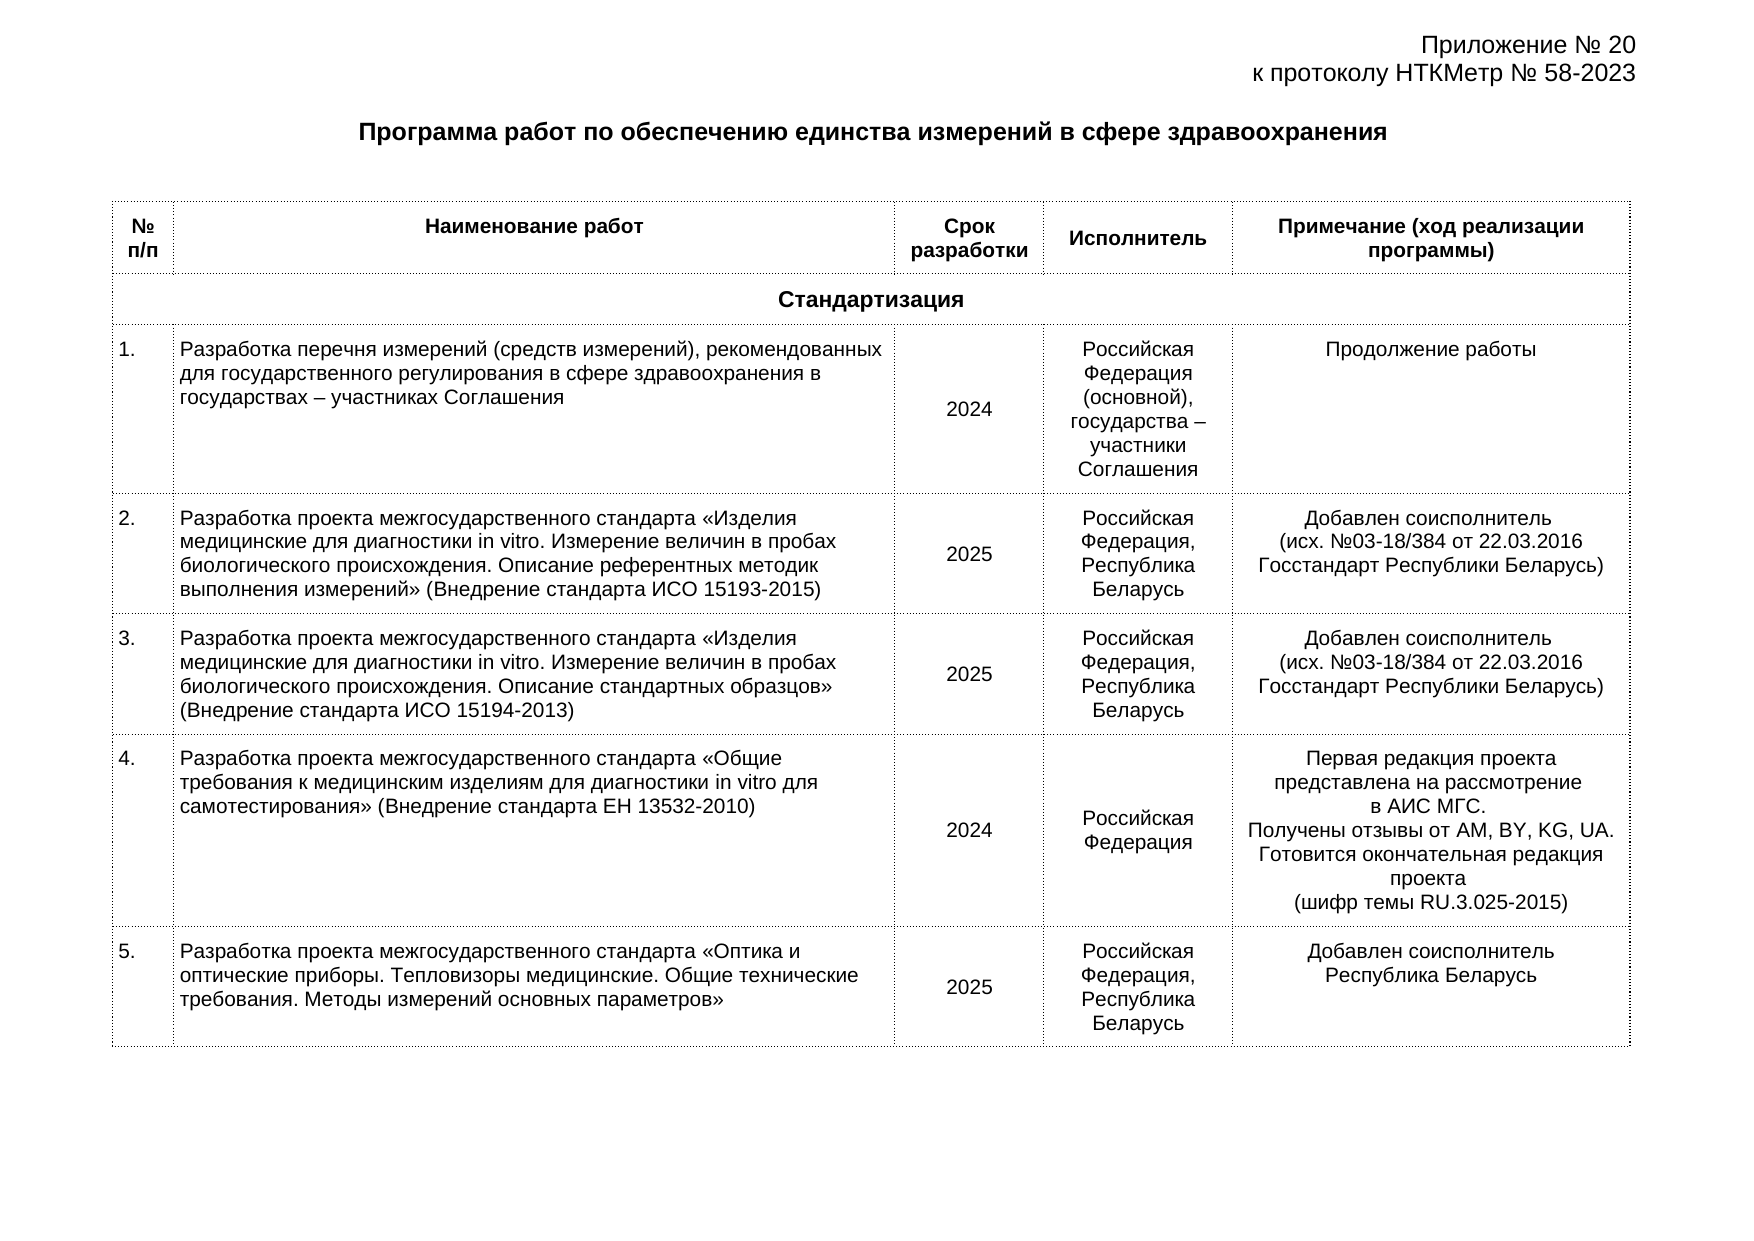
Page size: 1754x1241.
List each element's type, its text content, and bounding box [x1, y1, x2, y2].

table_cell [112, 493, 174, 613]
table_cell Российская Федерация, Республика Беларусь [1044, 613, 1232, 733]
table_cell Продолжение работы [1232, 324, 1630, 493]
table_cell 2025 [895, 493, 1044, 613]
table_cell Российская Федерация, Республика Беларусь [1044, 926, 1232, 1046]
table_cell Российская Федерация (основной), государства – участники Соглашения [1044, 324, 1232, 493]
table_cell Разработка проекта межгосударственного стандарта «Оптика и оптические приборы. Тепловизоры медицинские. Общие технические требования. Методы измерений основных параметров» [174, 926, 895, 1046]
table_cell Разработка проекта межгосударственного стандарта «Изделия медицинские для диагностики in vitro. Измерение величин в пробах биологического происхождения. Описание референтных методик выполнения измерений» (Внедрение стандарта ИСО 15193-2015) [174, 493, 895, 613]
table_cell Разработка проекта межгосударственного стандарта «Общие требования к медицинским изделиям для диагностики in vitro для самотестирования» (Внедрение стандарта ЕН 13532-2010) [174, 734, 895, 926]
table_cell Российская Федерация [1044, 734, 1232, 926]
table_cell Первая редакция проекта представлена на рассмотрение в АИС МГС. Получены отзывы от AM, BY, KG, UA. Готовится окончательная редакция проекта (шифр темы RU.3.025-2015) [1232, 734, 1630, 926]
table_cell 2024 [895, 324, 1044, 493]
table_cell Разработка перечня измерений (средств измерений), рекомендованных для государственного регулирования в сфере здравоохранения в государствах – участниках Соглашения [174, 324, 895, 493]
table_cell Добавлен соисполнитель (исх. №03-18/384 от 22.03.2016 Госстандарт Республики Беларусь) [1232, 613, 1630, 733]
table_cell [112, 734, 174, 926]
table_header Наименование работ [174, 201, 895, 273]
table_header Примечание (ход реализации программы) [1232, 201, 1630, 273]
table_cell 2024 [895, 734, 1044, 926]
table_header № п/п [112, 201, 174, 273]
table_cell Стандартизация [112, 273, 1630, 324]
table_cell [112, 324, 174, 493]
table_cell 2025 [895, 926, 1044, 1046]
table_header Исполнитель [1044, 201, 1232, 273]
table_cell Российская Федерация, Республика Беларусь [1044, 493, 1232, 613]
table_cell Добавлен соисполнитель (исх. №03-18/384 от 22.03.2016 Госстандарт Республики Беларусь) [1232, 493, 1630, 613]
table_cell [112, 613, 174, 733]
table_cell 2025 [895, 613, 1044, 733]
table_cell [112, 926, 174, 1046]
text Программа работ по обеспечению единства измерений в сфере здравоохранения [118, 117, 1636, 174]
table_header Срок разработки [895, 201, 1044, 273]
table_cell Добавлен соисполнитель Республика Беларусь [1232, 926, 1630, 1046]
table_cell Разработка проекта межгосударственного стандарта «Изделия медицинские для диагностики in vitro. Измерение величин в пробах биологического происхождения. Описание стандартных образцов» (Внедрение стандарта ИСО 15194-2013) [174, 613, 895, 733]
